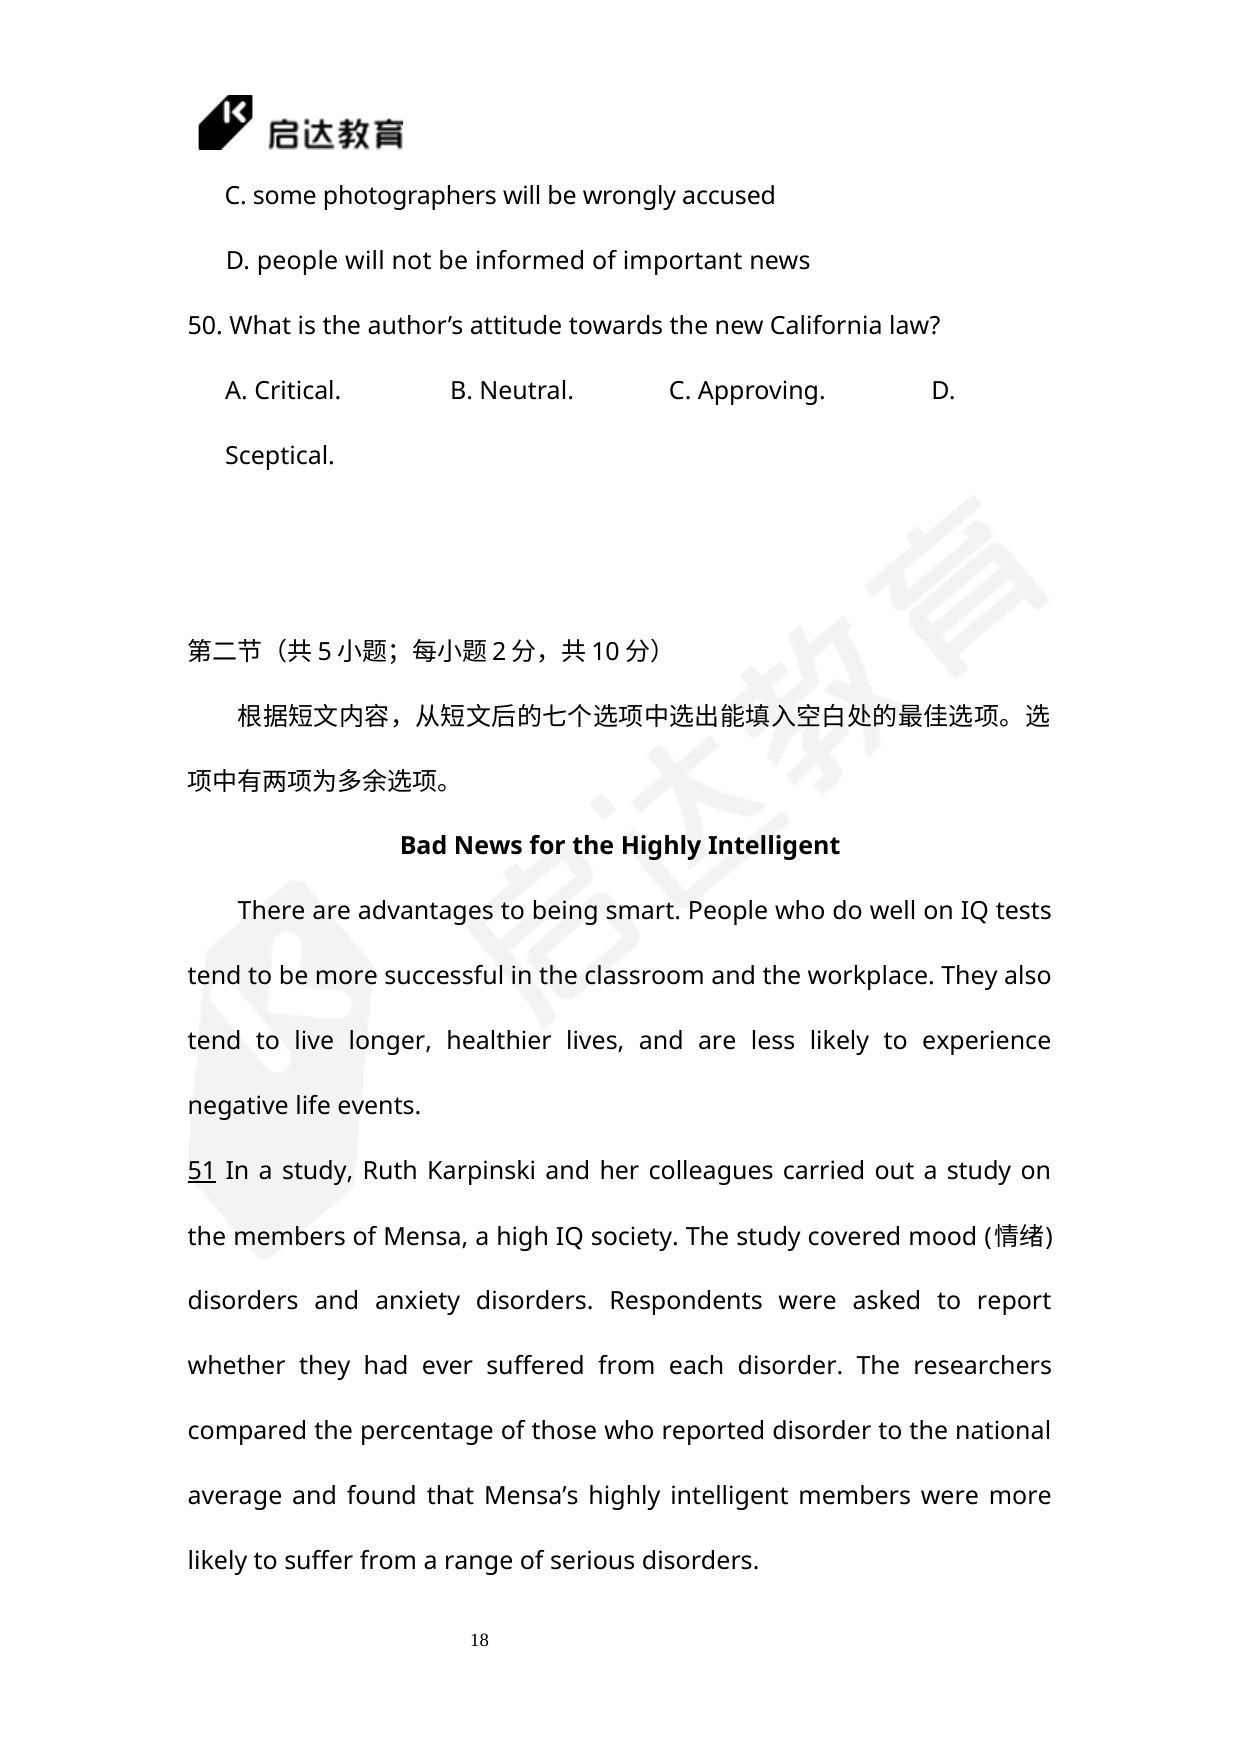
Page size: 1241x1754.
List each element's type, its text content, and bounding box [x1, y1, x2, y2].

text 第二节（共5小题；每小题2分，共10分） [187, 617, 1053, 682]
text D. people will not be informed of important news [187, 227, 1053, 292]
text 51 In a study, Ruth Karpinski and her colleagues carried out a study on the members of Mensa, a high IQ society. The study covered mood (情绪) disorders and anxiety disorders. Respondents were asked to report whether they had ever suffered from each disorder. The researchers compared the percentage of those who reported disorder to the national average and found that Mensa’s highly intelligent members were more likely to suffer from a range of serious disorders. [187, 1137, 1053, 1592]
picture [198, 95, 404, 150]
text C. some photographers will be wrongly accused [187, 162, 1053, 227]
text A. Critical. B. Neutral. C. Approving. D. Sceptical. [225, 357, 1053, 487]
text 根据短文内容，从短文后的七个选项中选出能填入空白处的最佳选项。选项中有两项为多余选项。 [187, 682, 1053, 812]
text 50. What is the author’s attitude towards the new California law? [187, 292, 1053, 357]
text Bad News for the Highly Intelligent [187, 812, 1053, 877]
text There are advantages to being smart. People who do well on IQ tests tend to be more successful in the classroom and the workplace. They also tend to live longer, healthier lives, and are less likely to experience negative life events. [187, 877, 1053, 1137]
